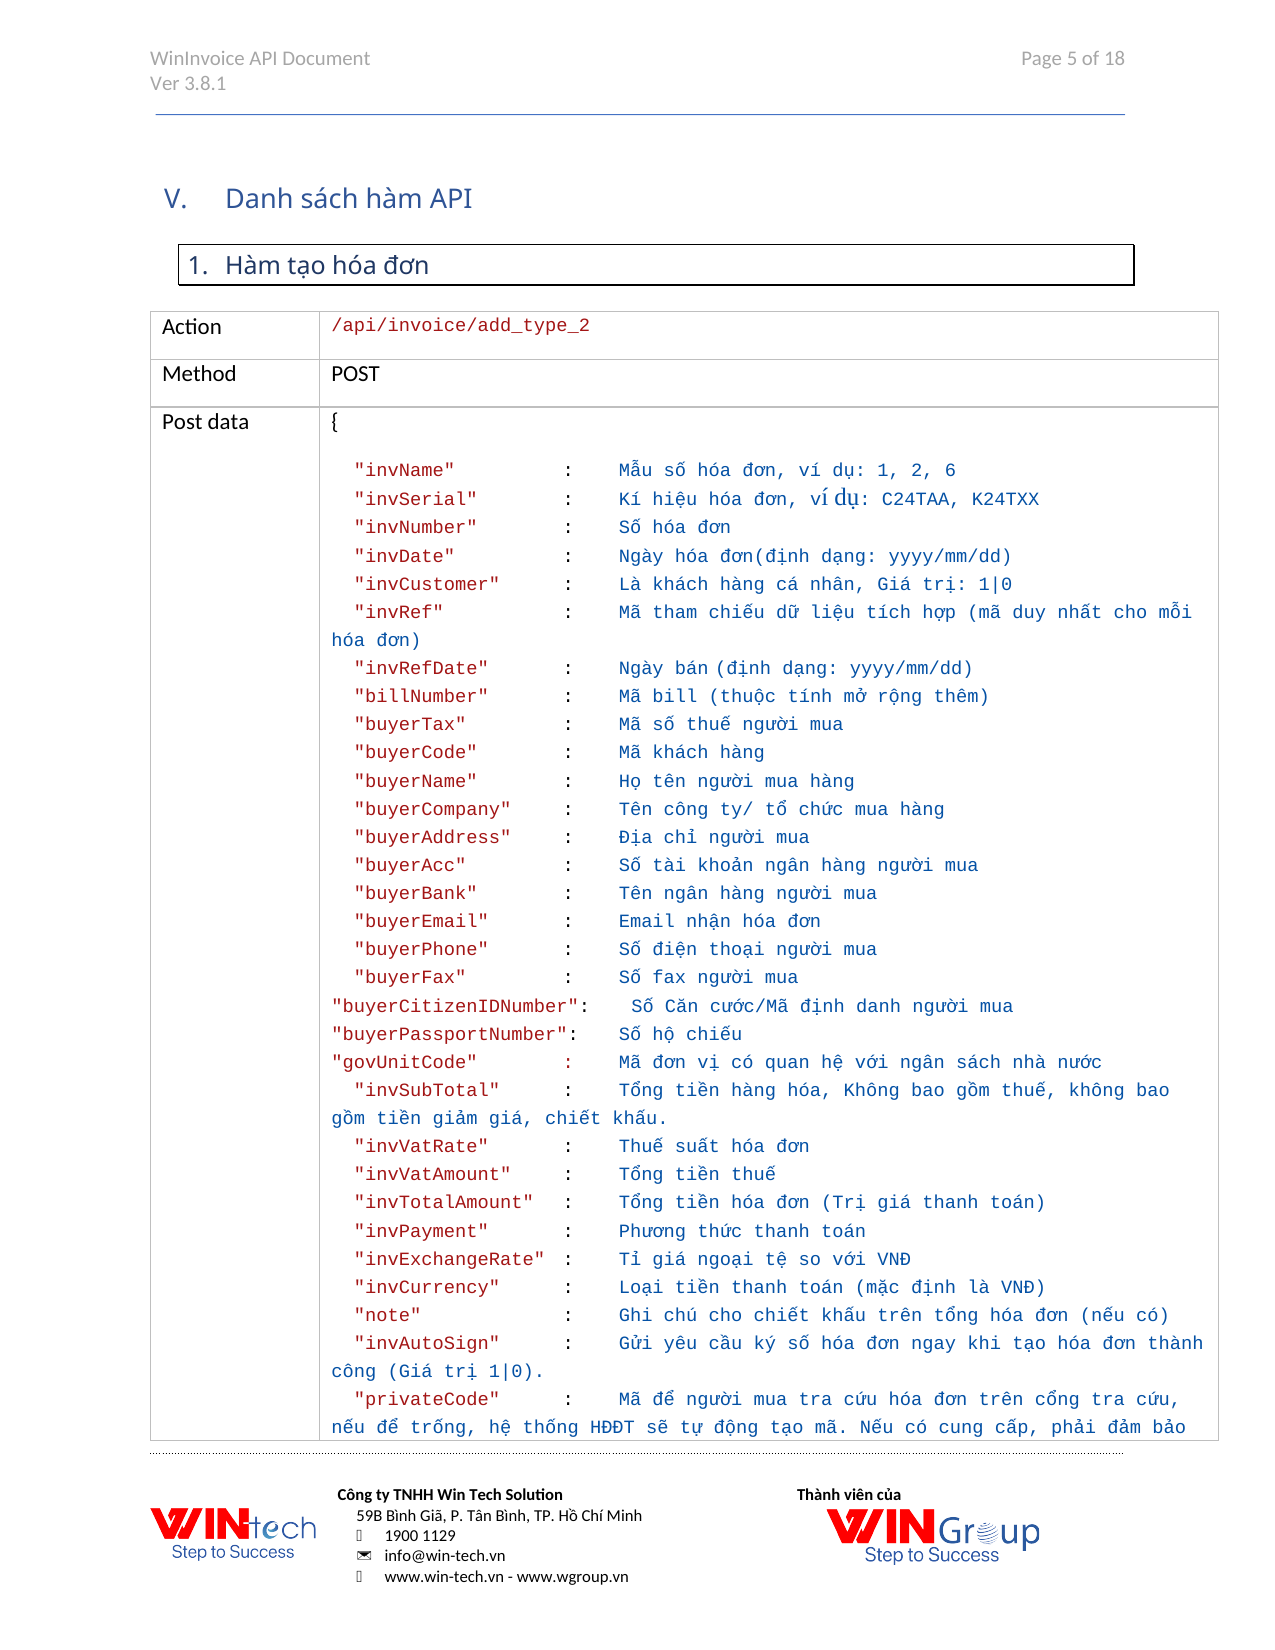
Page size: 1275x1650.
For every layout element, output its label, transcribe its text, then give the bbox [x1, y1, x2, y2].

table_header /api/invoice/add_type_2 [320, 312, 1218, 358]
table_cell POST [320, 360, 1218, 406]
picture [826, 1509, 1040, 1565]
table_cell Method [151, 360, 319, 406]
picture [150, 1508, 316, 1561]
table_header Action [151, 312, 319, 358]
subtitle Danh sách hàm API [187, 179, 1125, 216]
table_cell Post data [151, 408, 319, 1439]
subtitle Hàm tạo hóa đơn [179, 245, 1133, 284]
